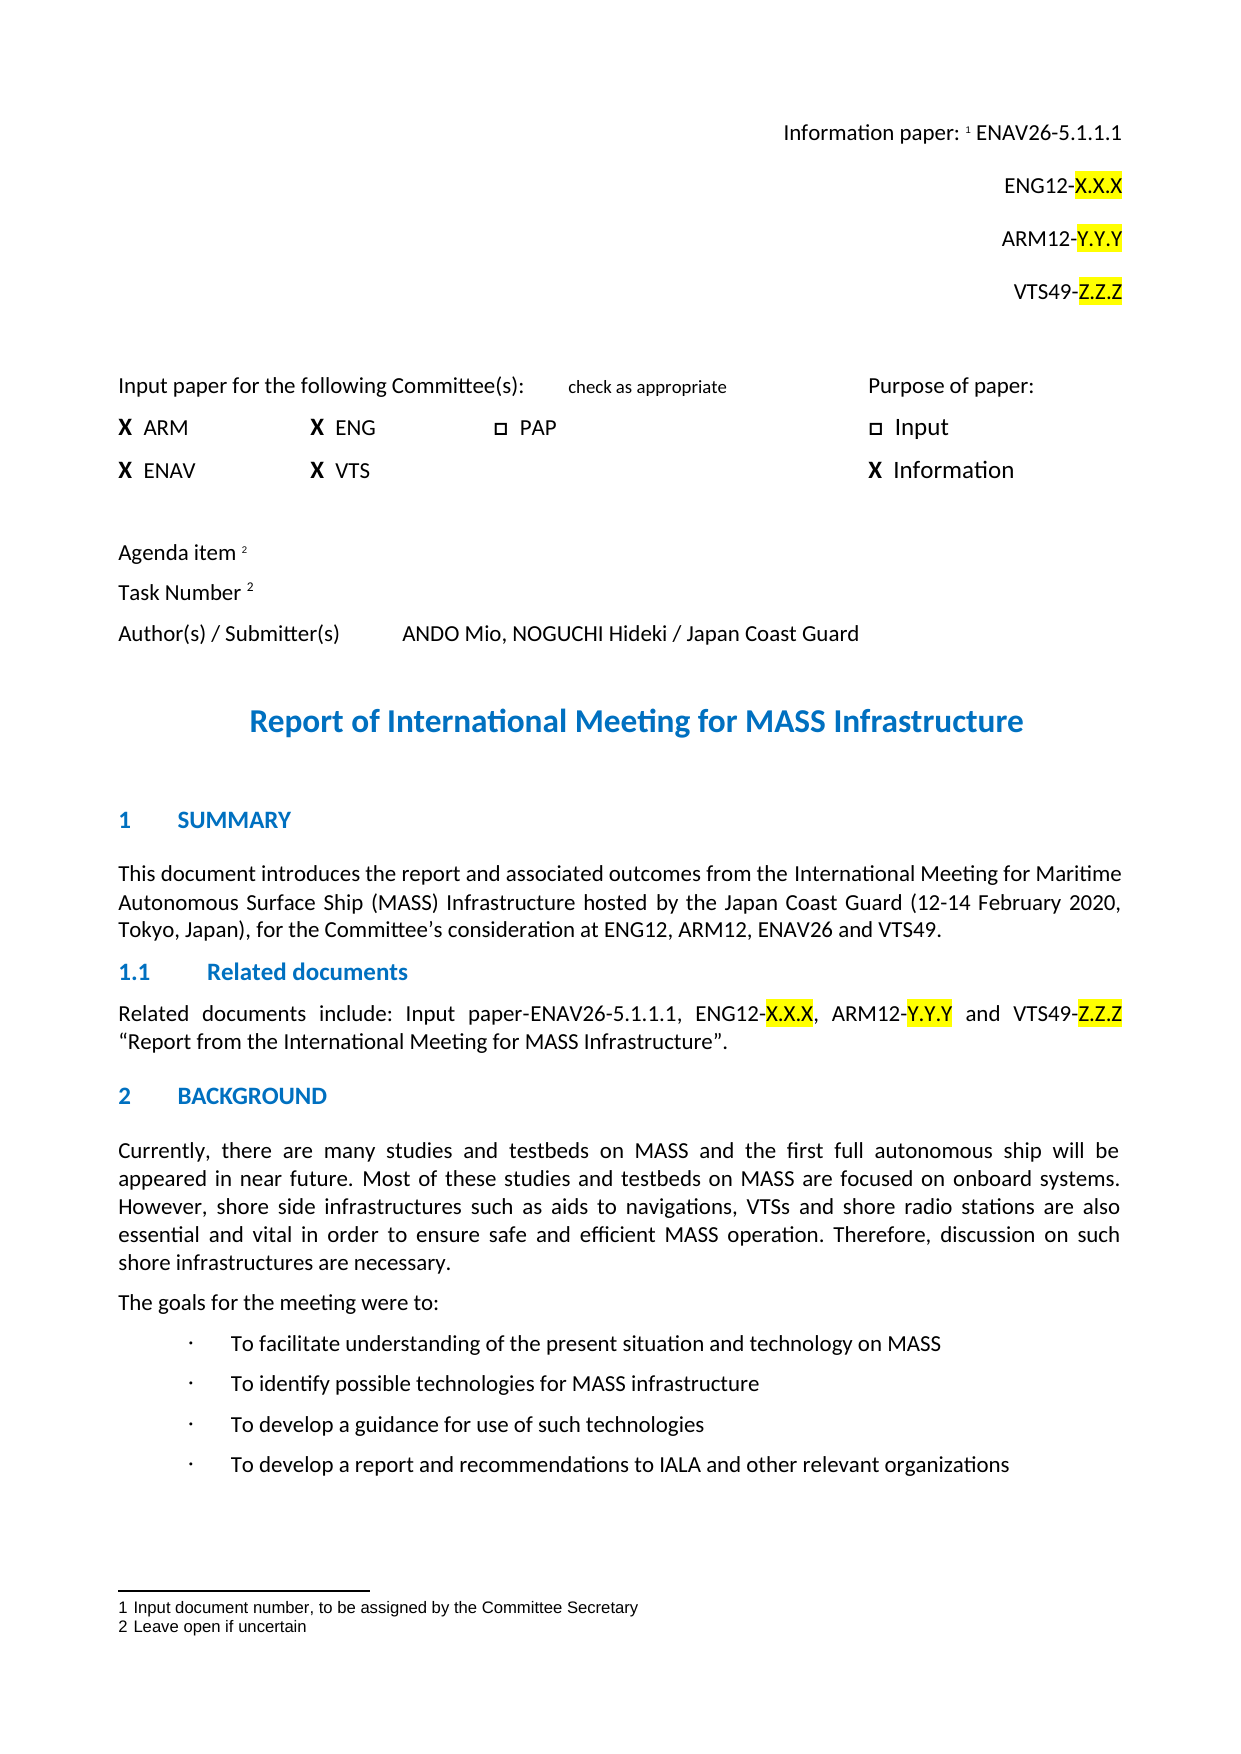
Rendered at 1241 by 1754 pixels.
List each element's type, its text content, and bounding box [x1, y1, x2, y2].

text Input paper for the following Committee(s): check as appropriate Purpose of paper: [118, 371, 1122, 399]
text This document introduces the report and associated outcomes from the International Meeting for Maritime Autonomous Surface Ship (MASS) Infrastructure hosted by the Japan Coast Guard (12-14 February 2020, Tokyo, Japan), for the Committee’s consideration at ENG12, ARM12, ENAV26 and VTS49. [118, 859, 1122, 944]
text X ARM X ENG □ PAP □ Input [118, 411, 1122, 442]
text The goals for the meeting were to: [118, 1288, 1122, 1316]
text ENG12-X.X.X [118, 171, 1075, 199]
subtitle Summary [118, 804, 1122, 834]
list To facilitate understanding of the present situation and technology on MASS [187, 1329, 1122, 1357]
text Information paper: ENAV26-5.1.1.1 [118, 118, 1122, 146]
text Related documents include: Input paper-ENAV26-5.1.1.1, ENG12-X.X.X, ARM12-Y.Y.Y and VTS49-Z.Z.Z “Report from the International Meeting for MASS Infrastructure”. [118, 999, 1122, 1055]
text Author(s) / Submitter(s) ANDO Mio, NOGUCHI Hideki / Japan Coast Guard [118, 619, 1122, 647]
text Currently, there are many studies and testbeds on MASS and the first full autonomous ship will be appeared in near future. Most of these studies and testbeds on MASS are focused on onboard systems. However, shore side infrastructures such as aids to navigations, VTSs and shore radio stations are also essential and vital in order to ensure safe and efficient MASS operation. Therefore, discussion on such shore infrastructures are necessary. [118, 1136, 1122, 1276]
subtitle Related documents [118, 956, 1122, 987]
list To identify possible technologies for MASS infrastructure [187, 1369, 1122, 1397]
list To develop a guidance for use of such technologies [187, 1410, 1122, 1438]
text Task Number 2 [118, 578, 1122, 606]
text ARM12-Y.Y.Y [118, 224, 1077, 252]
text VTS49-Z.Z.Z [118, 277, 1079, 305]
title Report of International Meeting for MASS Infrastructure [118, 700, 1122, 779]
text X ENAV X VTS X Information [118, 454, 1122, 485]
subtitle Background [118, 1080, 1122, 1111]
text Agenda item [118, 538, 1122, 566]
list To develop a report and recommendations to IALA and other relevant organizations [187, 1450, 1122, 1478]
